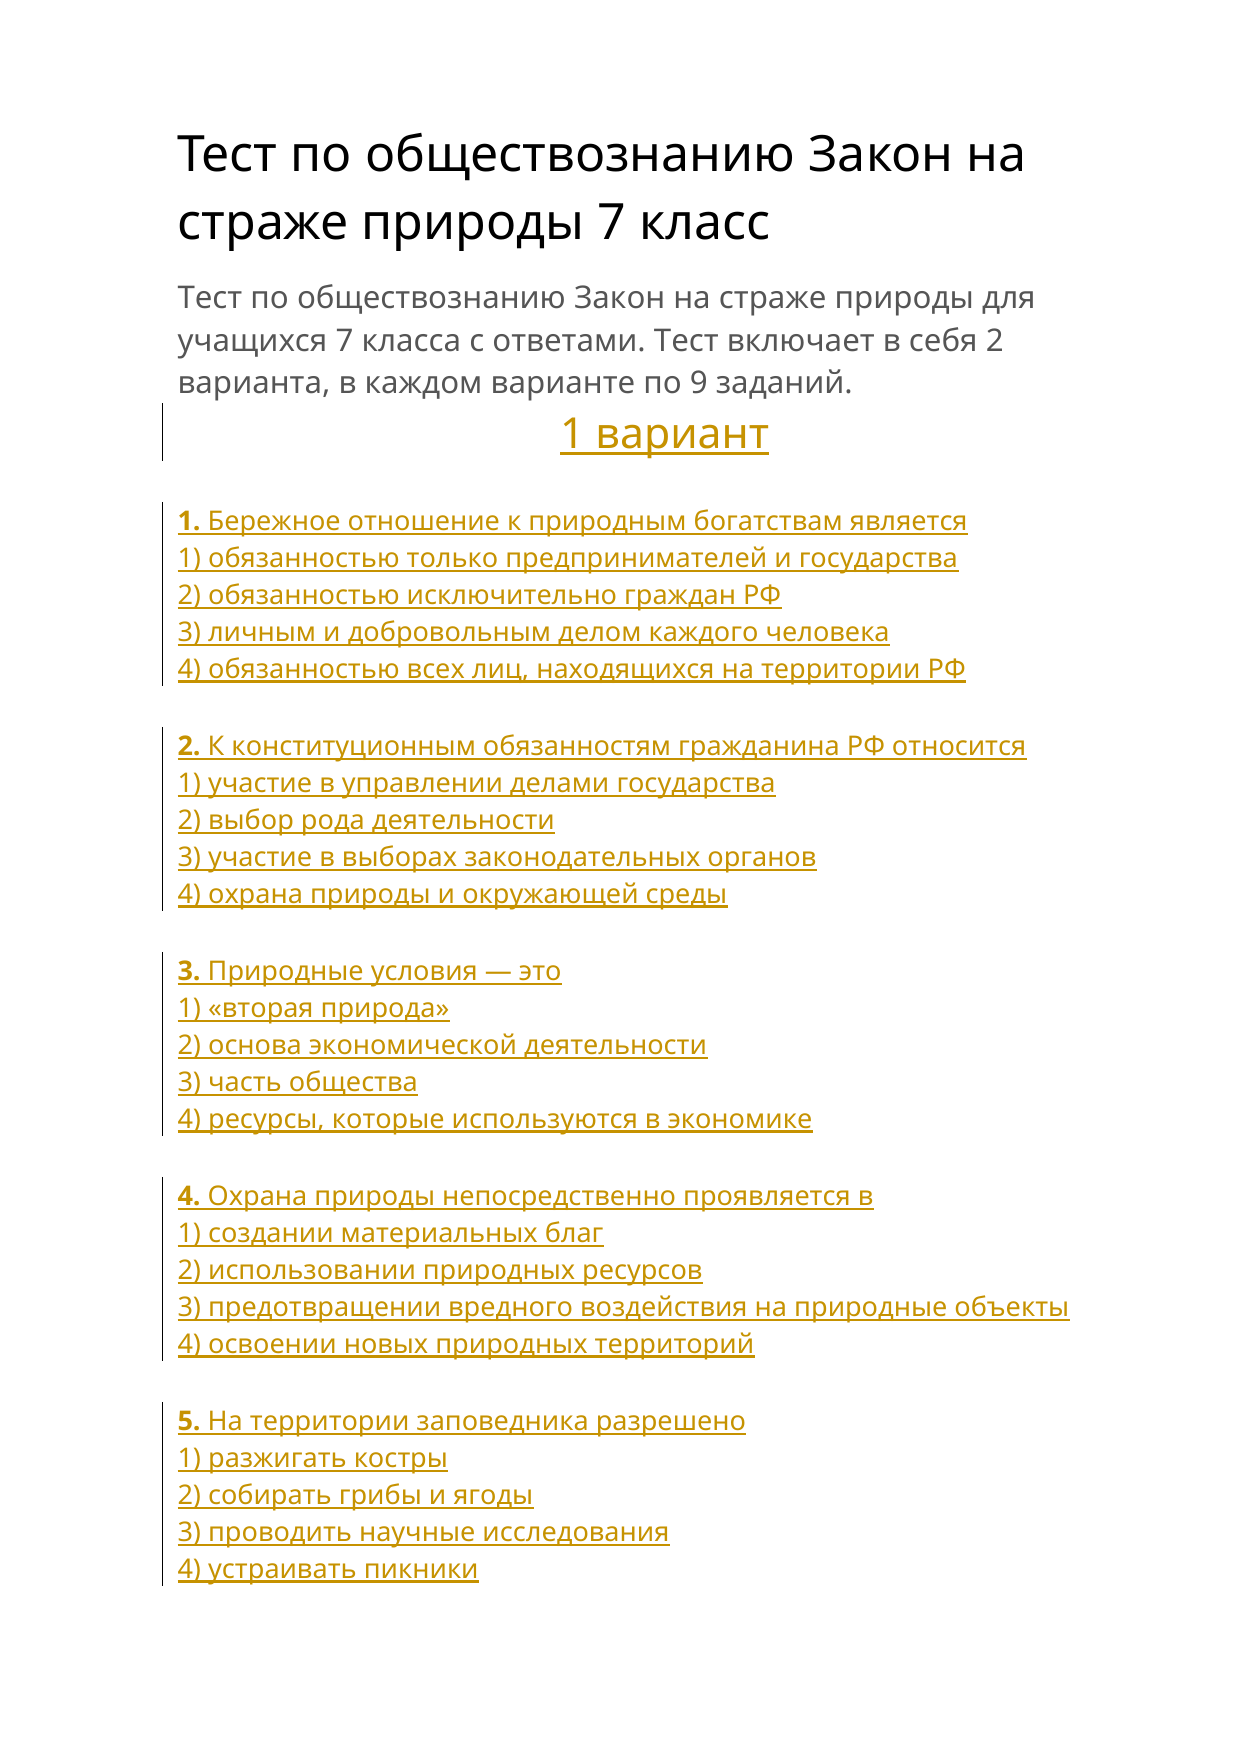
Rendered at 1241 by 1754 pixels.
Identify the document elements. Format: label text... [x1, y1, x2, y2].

text Тест по обществознанию Закон на страже природы для учащихся 7 класса с ответами. Тест включает в себя 2 варианта, в каждом варианте по 9 заданий. [177, 275, 1152, 403]
text Тест по обществознанию Закон на страже природы 7 класс [177, 118, 1152, 254]
